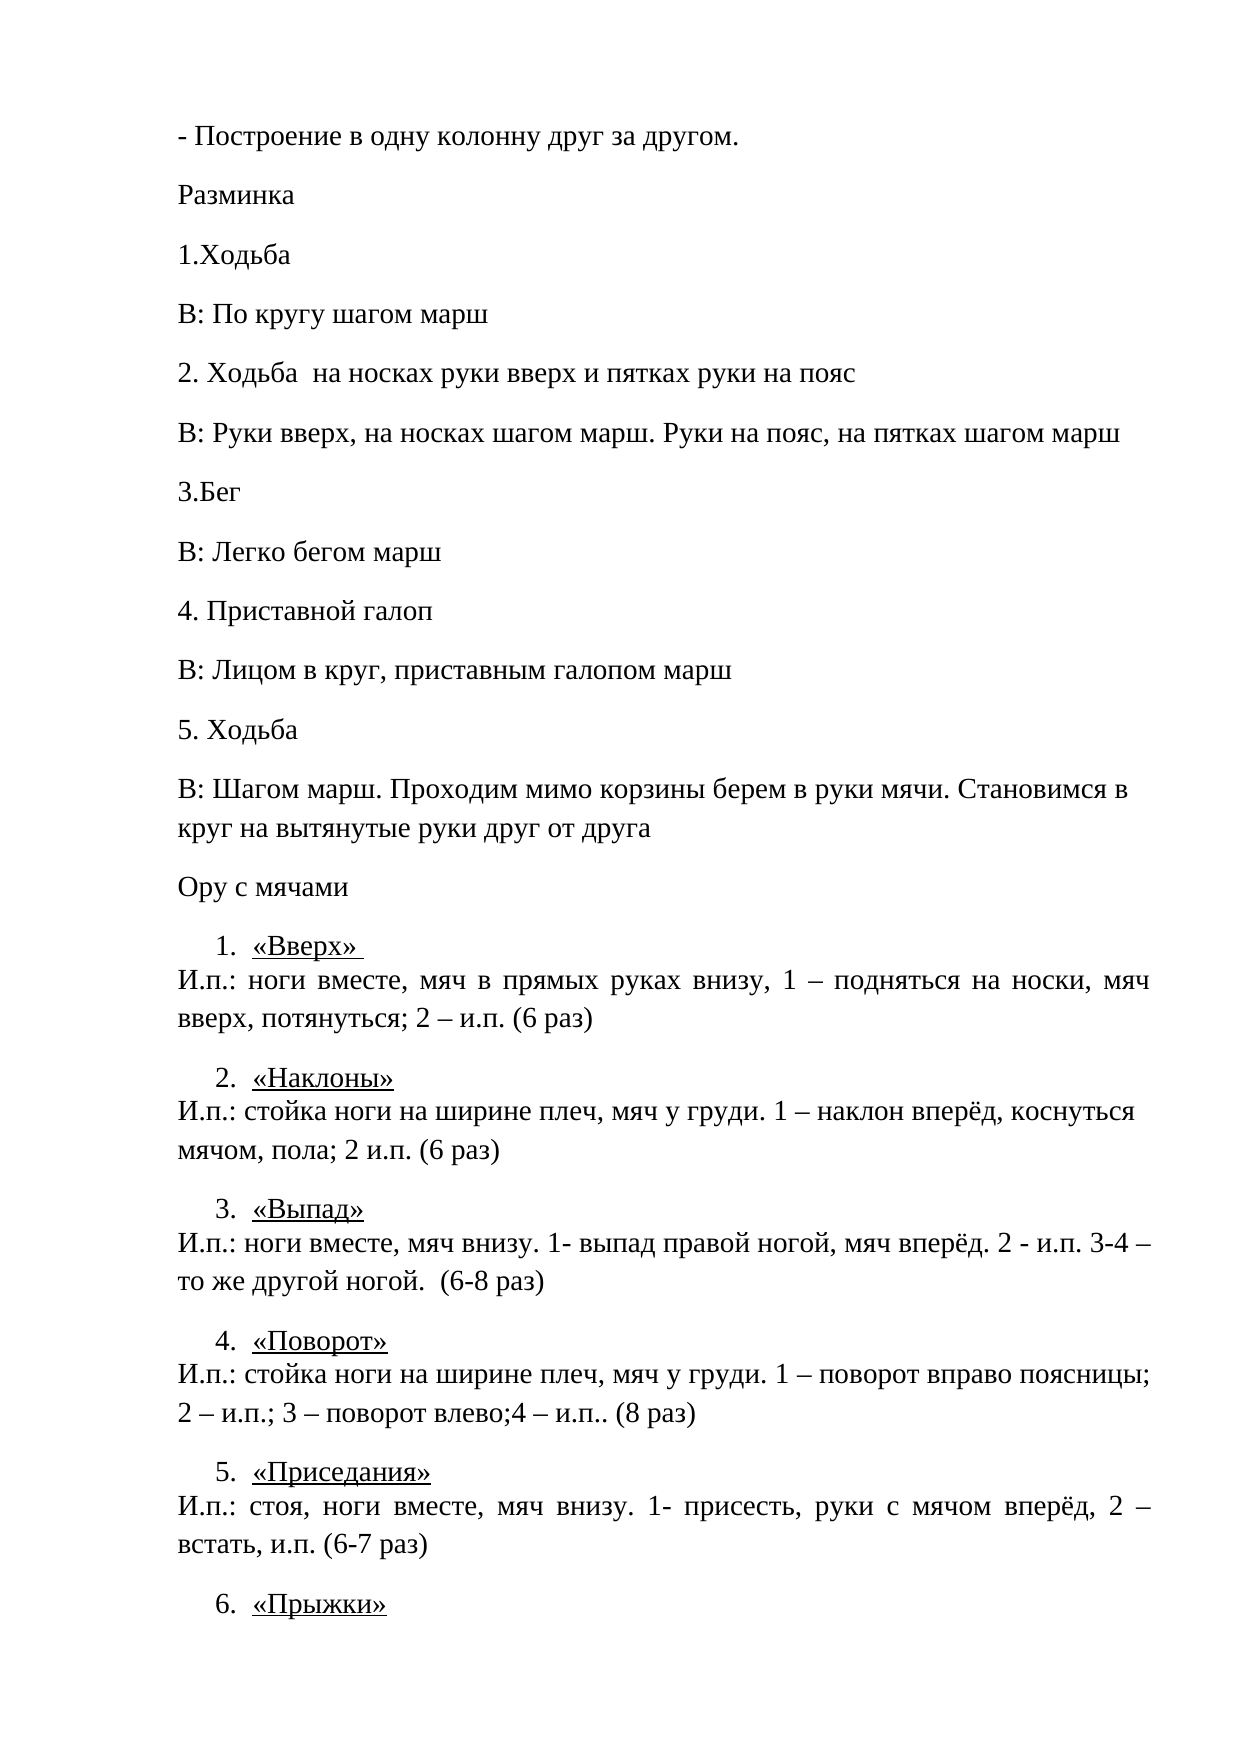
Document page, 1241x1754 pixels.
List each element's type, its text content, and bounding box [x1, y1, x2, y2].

text 2. Ходьба на носках руки вверх и пятках руки на пояс [177, 356, 1152, 389]
text И.п.: ноги вместе, мяч в прямых руках внизу, 1 – подняться на носки, мяч вверх, потянуться; 2 – и.п. (6 раз) [177, 962, 1152, 1034]
text В: Лицом в круг, приставным галопом марш [177, 652, 1152, 686]
text В: По кругу шагом марш [177, 296, 1152, 330]
text 3.Бег [177, 474, 1152, 508]
list «Вверх» [215, 928, 1152, 962]
text В: Руки вверх, на носках шагом марш. Руки на пояс, на пятках шагом марш [177, 415, 1152, 448]
text Ору с мячами [177, 869, 1152, 903]
text 4. Приставной галоп [177, 593, 1152, 627]
text - Построение в одну колонну друг за другом. [177, 118, 1152, 152]
list «Наклоны» [215, 1060, 1152, 1093]
text И.п.: стойка ноги на ширине плеч, мяч у груди. 1 – поворот вправо поясницы; 2 – и.п.; 3 – поворот влево;4 – и.п.. (8 раз) [177, 1356, 1152, 1428]
list «Приседания» [215, 1454, 1152, 1488]
list «Прыжки» [215, 1586, 1152, 1619]
text И.п.: стойка ноги на ширине плеч, мяч у груди. 1 – наклон вперёд, коснуться мячом, пола; 2 и.п. (6 раз) [177, 1093, 1152, 1166]
text 5. Ходьба [177, 712, 1152, 745]
text И.п.: ноги вместе, мяч внизу. 1- выпад правой ногой, мяч вперёд. 2 - и.п. 3-4 – то же другой ногой. (6-8 раз) [177, 1225, 1152, 1297]
text И.п.: стоя, ноги вместе, мяч внизу. 1- присесть, руки с мячом вперёд, 2 – встать, и.п. (6-7 раз) [177, 1488, 1152, 1560]
text В: Легко бегом марш [177, 534, 1152, 567]
text В: Шагом марш. Проходим мимо корзины берем в руки мячи. Становимся в круг на вытянутые руки друг от друга [177, 771, 1152, 843]
text Разминка [177, 177, 1152, 211]
list «Выпад» [215, 1191, 1152, 1225]
text 1.Ходьба [177, 237, 1152, 270]
list «Поворот» [215, 1323, 1152, 1356]
